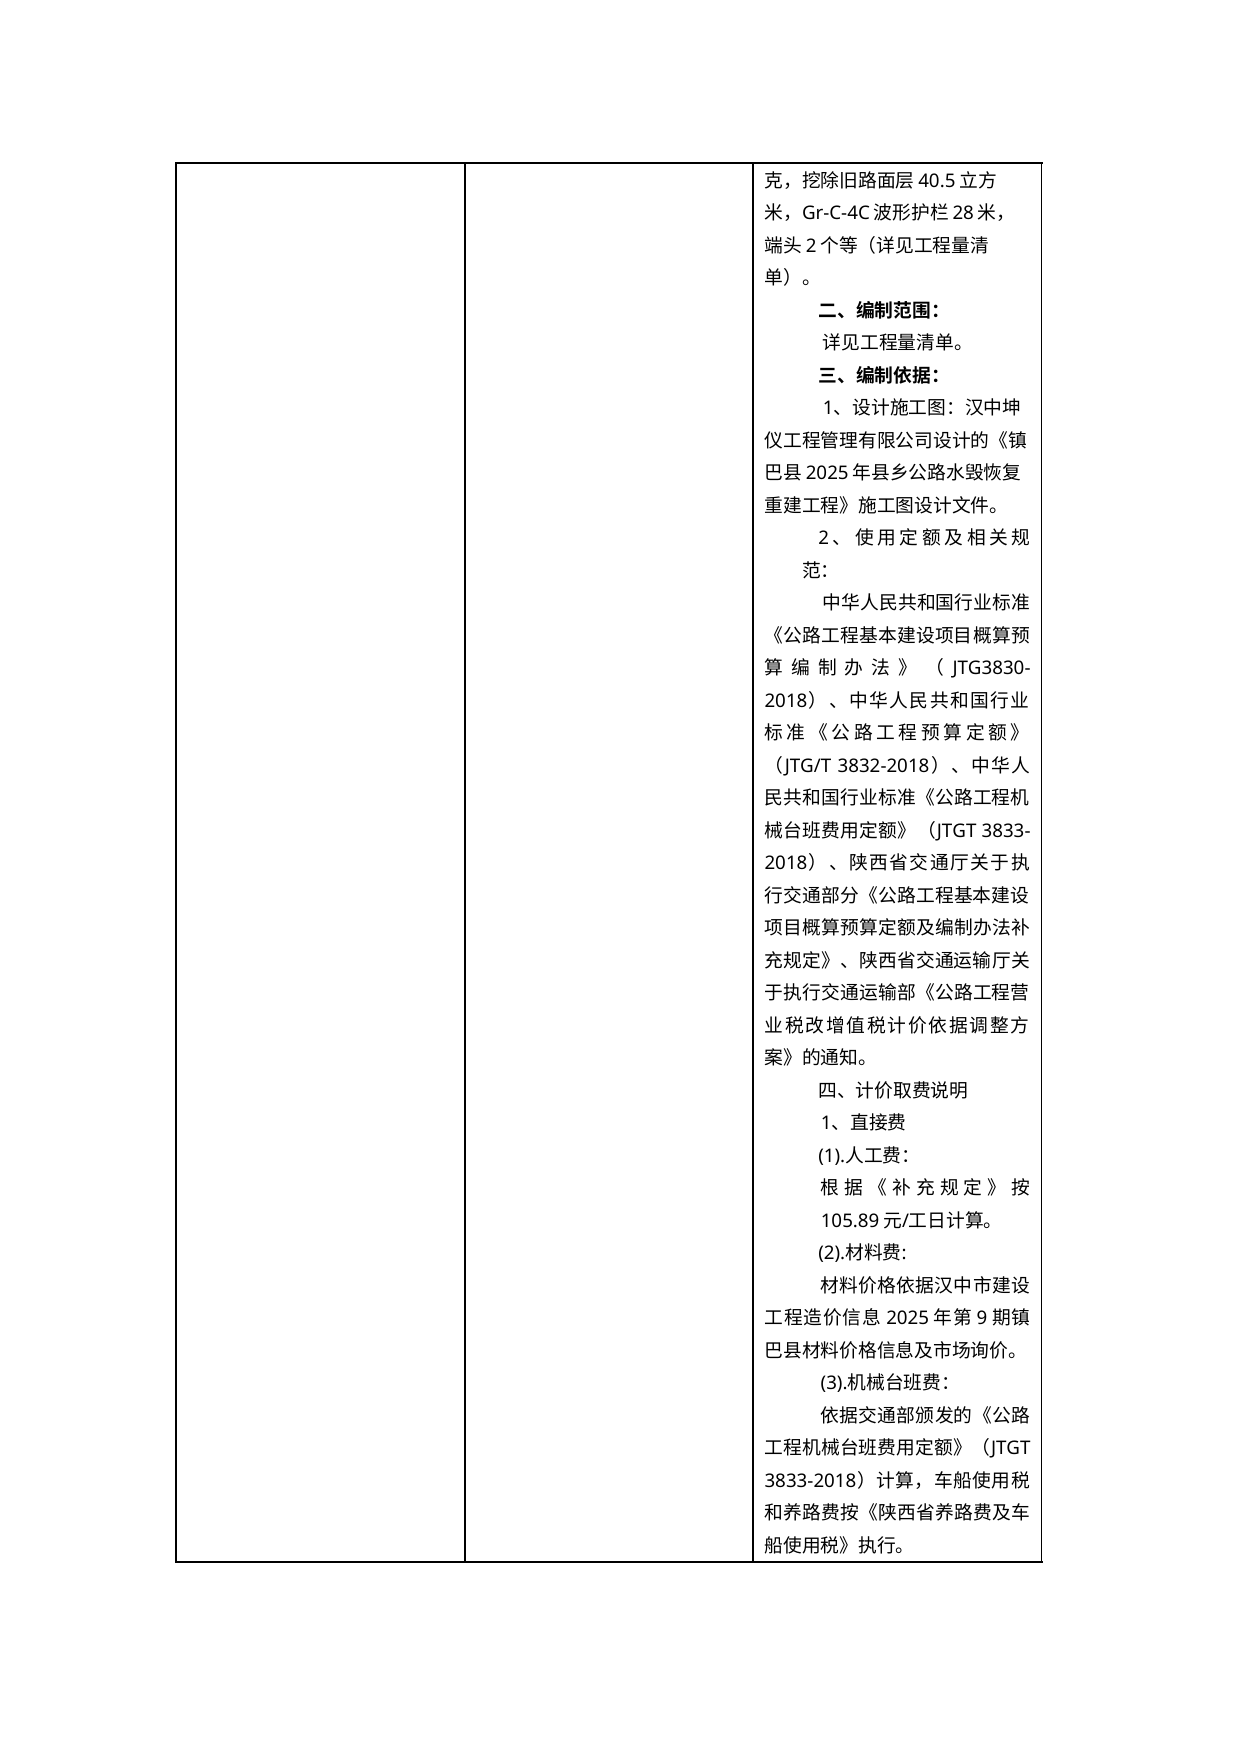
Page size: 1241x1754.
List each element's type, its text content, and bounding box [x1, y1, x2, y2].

table_cell 1 [177, 164, 464, 1561]
table_cell [466, 164, 752, 1561]
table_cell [754, 164, 1041, 1561]
